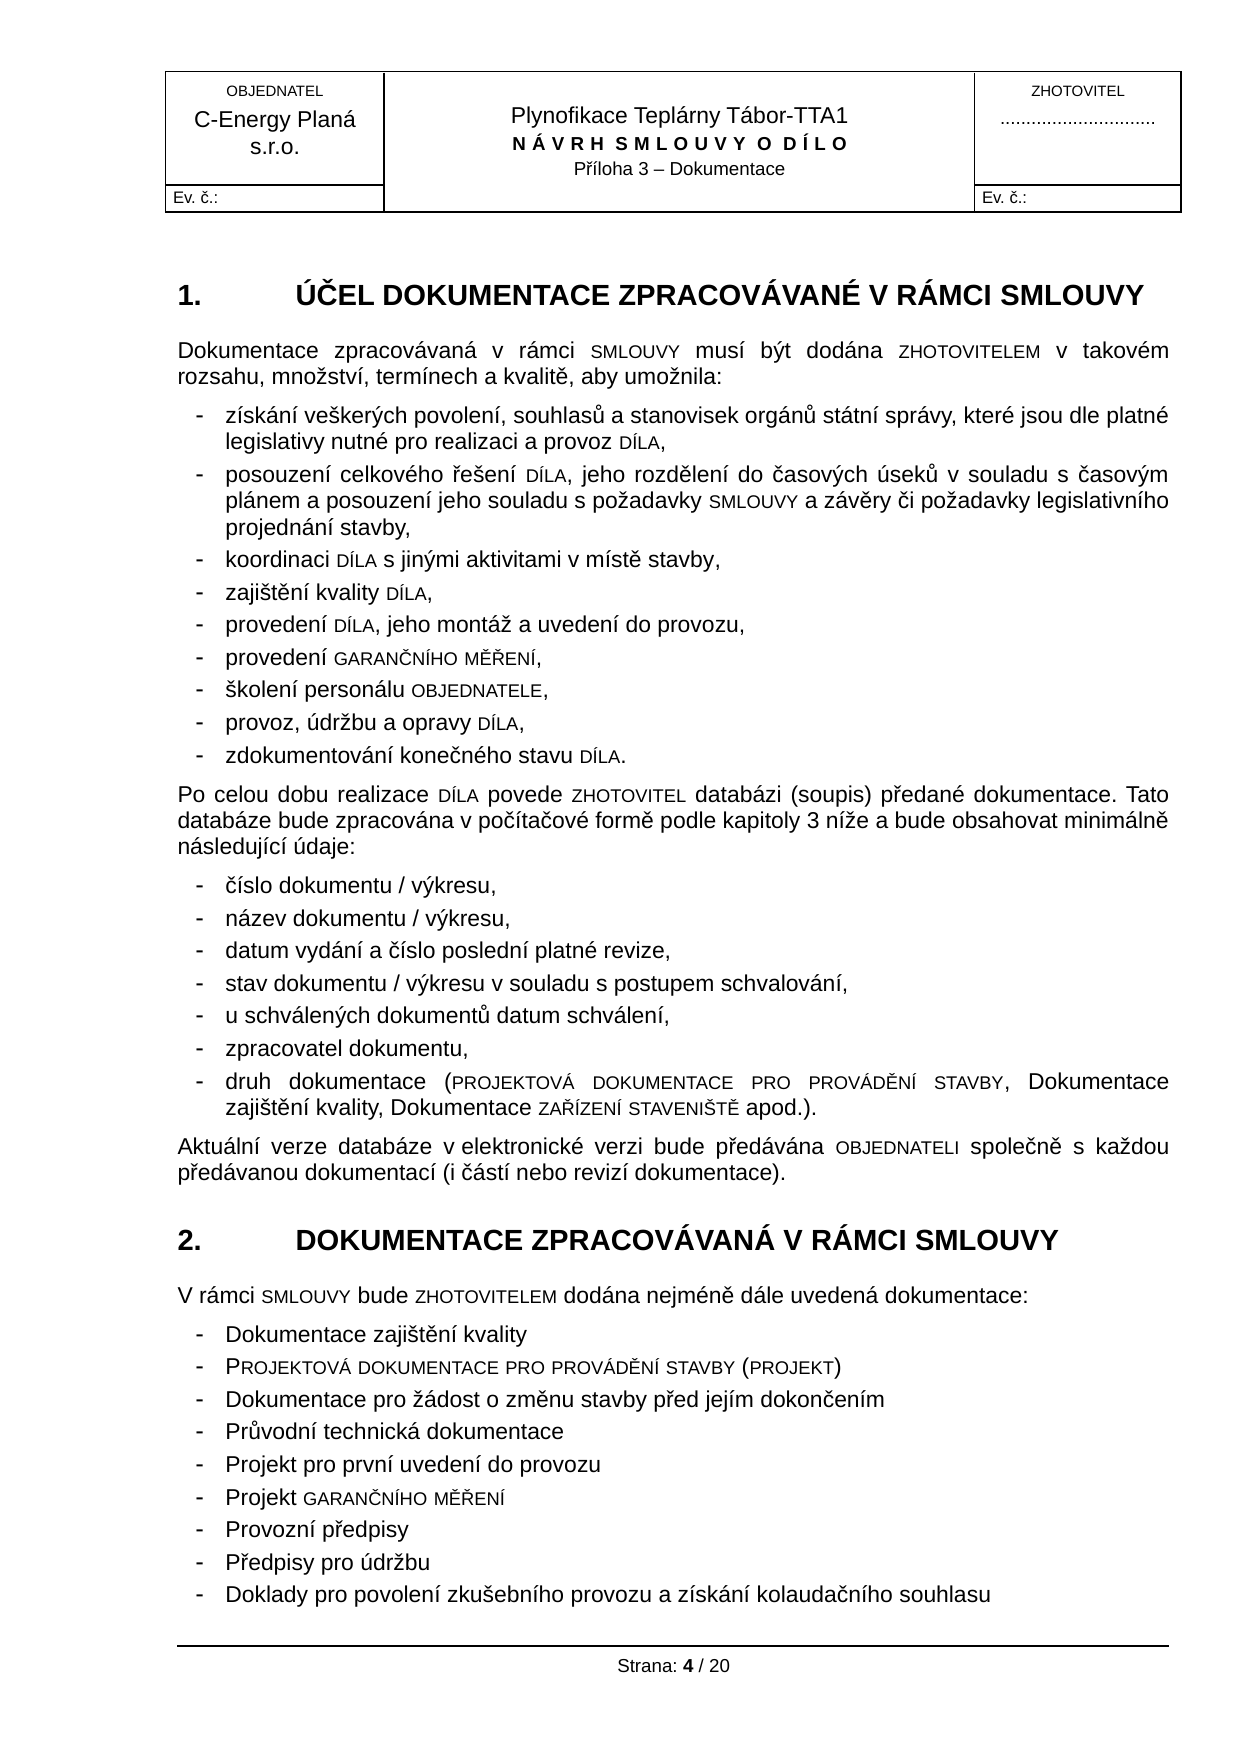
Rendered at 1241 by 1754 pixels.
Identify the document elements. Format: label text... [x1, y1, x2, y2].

text zajištění kvality díla, [196, 579, 1169, 605]
text získání veškerých povolení, souhlasů a stanovisek orgánů státní správy, které jsou dle platné legislativy nutné pro realizaci a provoz díla, [196, 402, 1169, 454]
text stav dokumentu / výkresu v souladu s postupem schvalování, [196, 970, 1169, 996]
text číslo dokumentu / výkresu, [196, 872, 1169, 898]
text provedení garančního měření, [196, 644, 1169, 670]
subtitle Účel dokumentace zpracovávané v rámci smlouvy [177, 278, 1169, 312]
text Dokumentace pro žádost o změnu stavby před jejím dokončením [196, 1386, 1169, 1412]
text Aktuální verze databáze v elektronické verzi bude předávána objednateli společně s každou předávanou dokumentací (i částí nebo revizí dokumentace). [177, 1133, 1169, 1186]
text Po celou dobu realizace díla povede zhotovitel databázi (soupis) předané dokumentace. Tato databáze bude zpracována v počítačové formě podle kapitoly 3 níže a bude obsahovat minimálně následující údaje: [177, 781, 1169, 859]
text Dokumentace zpracovávaná v rámci smlouvy musí být dodána zhotovitelem v takovém rozsahu, množství, termínech a kvalitě, aby umožnila: [177, 337, 1169, 389]
text posouzení celkového řešení díla, jeho rozdělení do časových úseků v souladu s časovým plánem a posouzení jeho souladu s požadavky smlouvy a závěry či požadavky legislativního projednání stavby, [196, 461, 1169, 540]
text Průvodní technická dokumentace [196, 1418, 1169, 1445]
text zpracovatel dokumentu, [196, 1035, 1169, 1061]
text provedení díla, jeho montáž a uvedení do provozu, [196, 611, 1169, 638]
text Projekt pro první uvedení do provozu [196, 1451, 1169, 1477]
text provoz, údržbu a opravy díla, [196, 709, 1169, 735]
text Projekt garančního měření [196, 1483, 1169, 1510]
text Předpisy pro údržbu [196, 1549, 1169, 1575]
text koordinaci díla s jinými aktivitami v místě stavby, [196, 546, 1169, 572]
subtitle Dokumentace zpracovávaná v rámci smlouvy [177, 1223, 1169, 1257]
text Provozní předpisy [196, 1516, 1169, 1542]
text Dokumentace zajištění kvality [196, 1321, 1169, 1347]
text u schválených dokumentů datum schválení, [196, 1002, 1169, 1029]
text datum vydání a číslo poslední platné revize, [196, 937, 1169, 964]
text druh dokumentace (projektová dokumentace pro provádění stavby, Dokumentace zajištění kvality, Dokumentace zařízení staveniště apod.). [196, 1068, 1169, 1120]
text Doklady pro povolení zkušebního provozu a získání kolaudačního souhlasu [196, 1581, 1169, 1608]
text V rámci smlouvy bude zhotovitelem dodána nejméně dále uvedená dokumentace: [177, 1282, 1169, 1308]
text Projektová dokumentace pro provádění stavby (projekt) [196, 1353, 1169, 1379]
text název dokumentu / výkresu, [196, 905, 1169, 931]
text školení personálu objednatele, [196, 676, 1169, 703]
text zdokumentování konečného stavu díla. [196, 742, 1169, 768]
